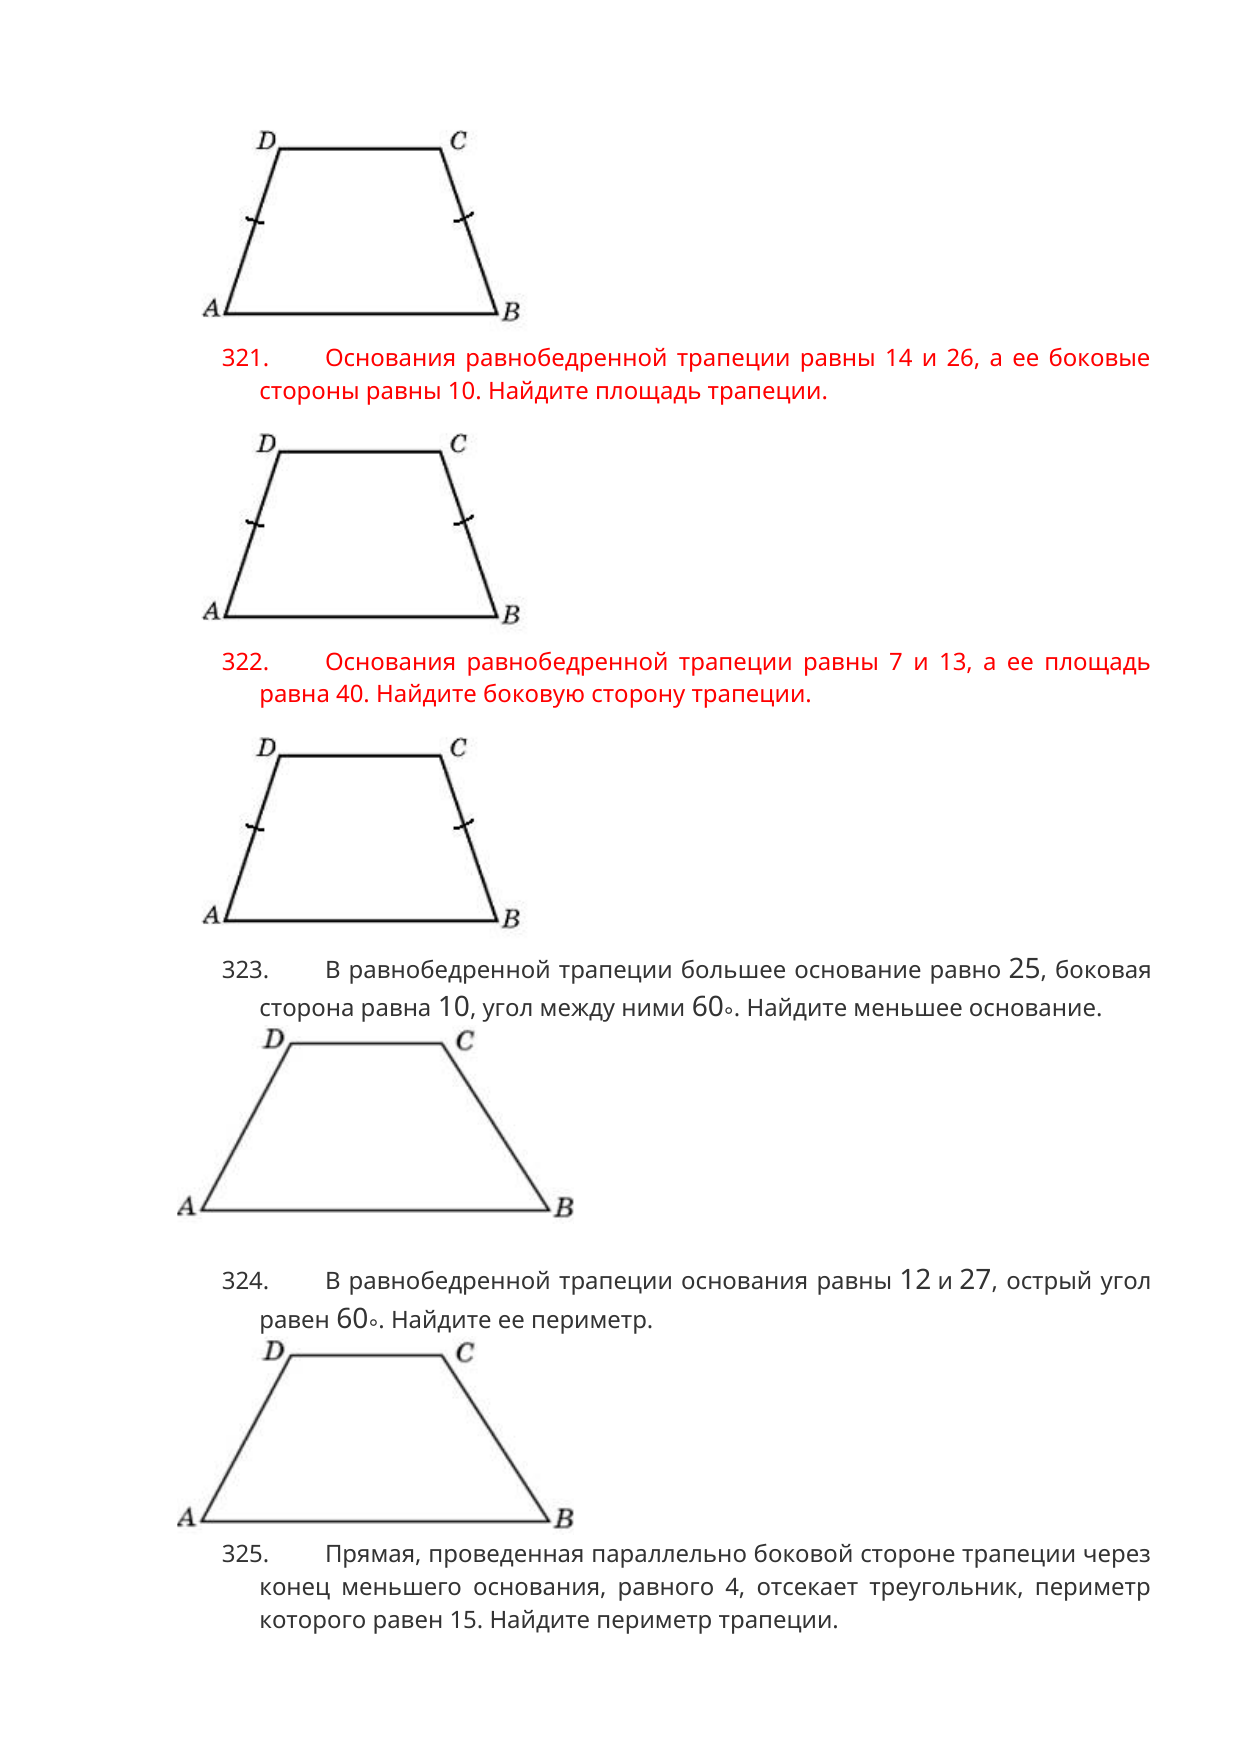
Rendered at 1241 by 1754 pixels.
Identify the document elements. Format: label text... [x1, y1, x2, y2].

list Основания равнобедренной трапеции равны 7 и 13, а ее площадь равна 40. Найдите боковую сторону трапеции. [222, 644, 1152, 710]
picture [177, 118, 543, 339]
list Основания равнобедренной трапеции равны 14 и 26, а ее боковые стороны равны 10. Найдите площадь трапеции. [222, 341, 1152, 406]
picture [177, 1025, 574, 1224]
picture [177, 421, 543, 642]
picture [177, 1336, 574, 1535]
picture [177, 725, 543, 946]
list В равнобедренной трапеции основания равны 12 и 27, острый угол равен 60∘. Найдите ее периметр. [222, 1259, 1152, 1336]
list Прямая, проведенная параллельно боковой стороне трапеции через конец меньшего основания, равного 4, отсекает треугольник, периметр которого равен 15. Найдите периметр трапеции. [222, 1537, 1152, 1635]
list В равнобедренной трапеции большее основание равно 25, боковая сторона равна 10, угол между ними 60∘. Найдите меньшее основание. [222, 948, 1152, 1025]
